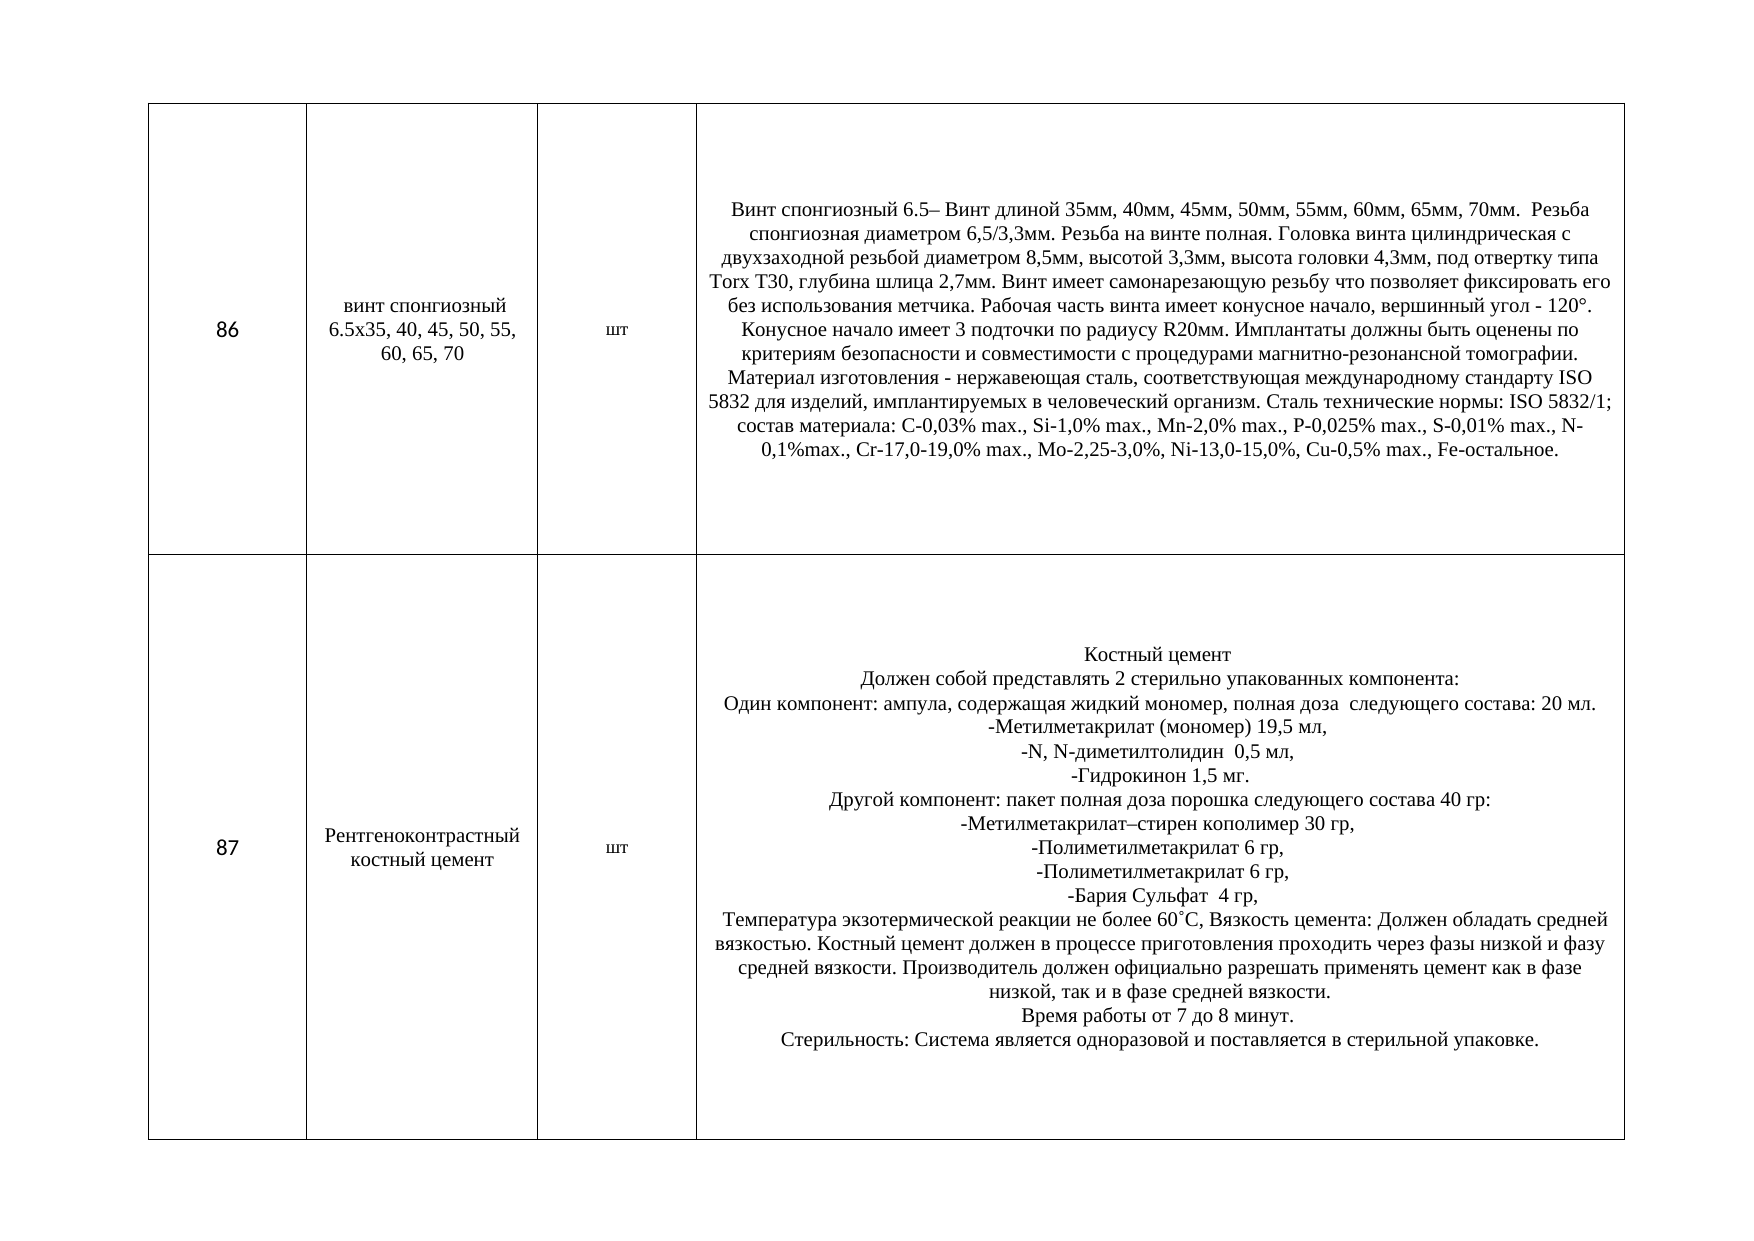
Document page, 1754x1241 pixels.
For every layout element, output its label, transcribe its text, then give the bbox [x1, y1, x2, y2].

table_cell шт [538, 555, 696, 1138]
table_cell Костный цемент Должен собой представлять 2 стерильно упакованных компонента: Один компонент: ампула, содержащая жидкий мономер, полная доза следующего состава: 20 мл. -Метилметакрилат (мономер) 19,5 мл, -N, N-диметилтолидин 0,5 мл, -Гидрокинон 1,5 мг. Другой компонент: пакет полная доза порошка следующего состава 40 гр: -Метилметакрилат–стирен кополимер 30 гр, -Полиметилметакрилат 6 гр, -Полиметилметакрилат 6 гр, -Бария Сульфат 4 гр, Температура экзотермической реакции не более 60˚С, Вязкость цемента: Должен обладать средней вязкостью. Костный цемент должен в процессе приготовления проходить через фазы низкой и фазу средней вязкости. Производитель должен официально разрешать применять цемент как в фазе низкой, так и в фазе средней вязкости. Время работы от 7 до 8 минут. Стерильность: Система является одноразовой и поставляется в стерильной упаковке. [697, 555, 1624, 1138]
table_cell 86 [149, 104, 306, 554]
table_cell шт [538, 104, 696, 554]
table_cell винт спонгиозный 6.5x35, 40, 45, 50, 55, 60, 65, 70 [307, 104, 537, 554]
table_cell Рентгеноконтрастный костный цемент [307, 555, 537, 1138]
table_cell 87 [149, 555, 306, 1138]
table_cell Винт спонгиозный 6.5– Винт длиной 35мм, 40мм, 45мм, 50мм, 55мм, 60мм, 65мм, 70мм. Резьба спонгиозная диаметром 6,5/3,3мм. Резьба на винте полная. Головка винта цилиндрическая с двухзаходной резьбой диаметром 8,5мм, высотой 3,3мм, высота головки 4,3мм, под отвертку типа Torx Т30, глубина шлица 2,7мм. Винт имеет самонарезающую резьбу что позволяет фиксировать его без использования метчика. Рабочая часть винта имеет конусное начало, вершинный угол - 120°. Конусное начало имеет 3 подточки по радиусу R20мм. Имплантаты должны быть оценены по критериям безопасности и совместимости с процедурами магнитно-резонансной томографии. Материал изготовления - нержавеющая сталь, соответствующая международному стандарту ISO 5832 для изделий, имплантируемых в человеческий организм. Сталь технические нормы: ISO 5832/1; состав материала: C-0,03% max., Si-1,0% max., Mn-2,0% max., P-0,025% max., S-0,01% max., N-0,1%maх., Cr-17,0-19,0% max., Mo-2,25-3,0%, Ni-13,0-15,0%, Cu-0,5% max., Fe-остальное. [697, 104, 1624, 554]
